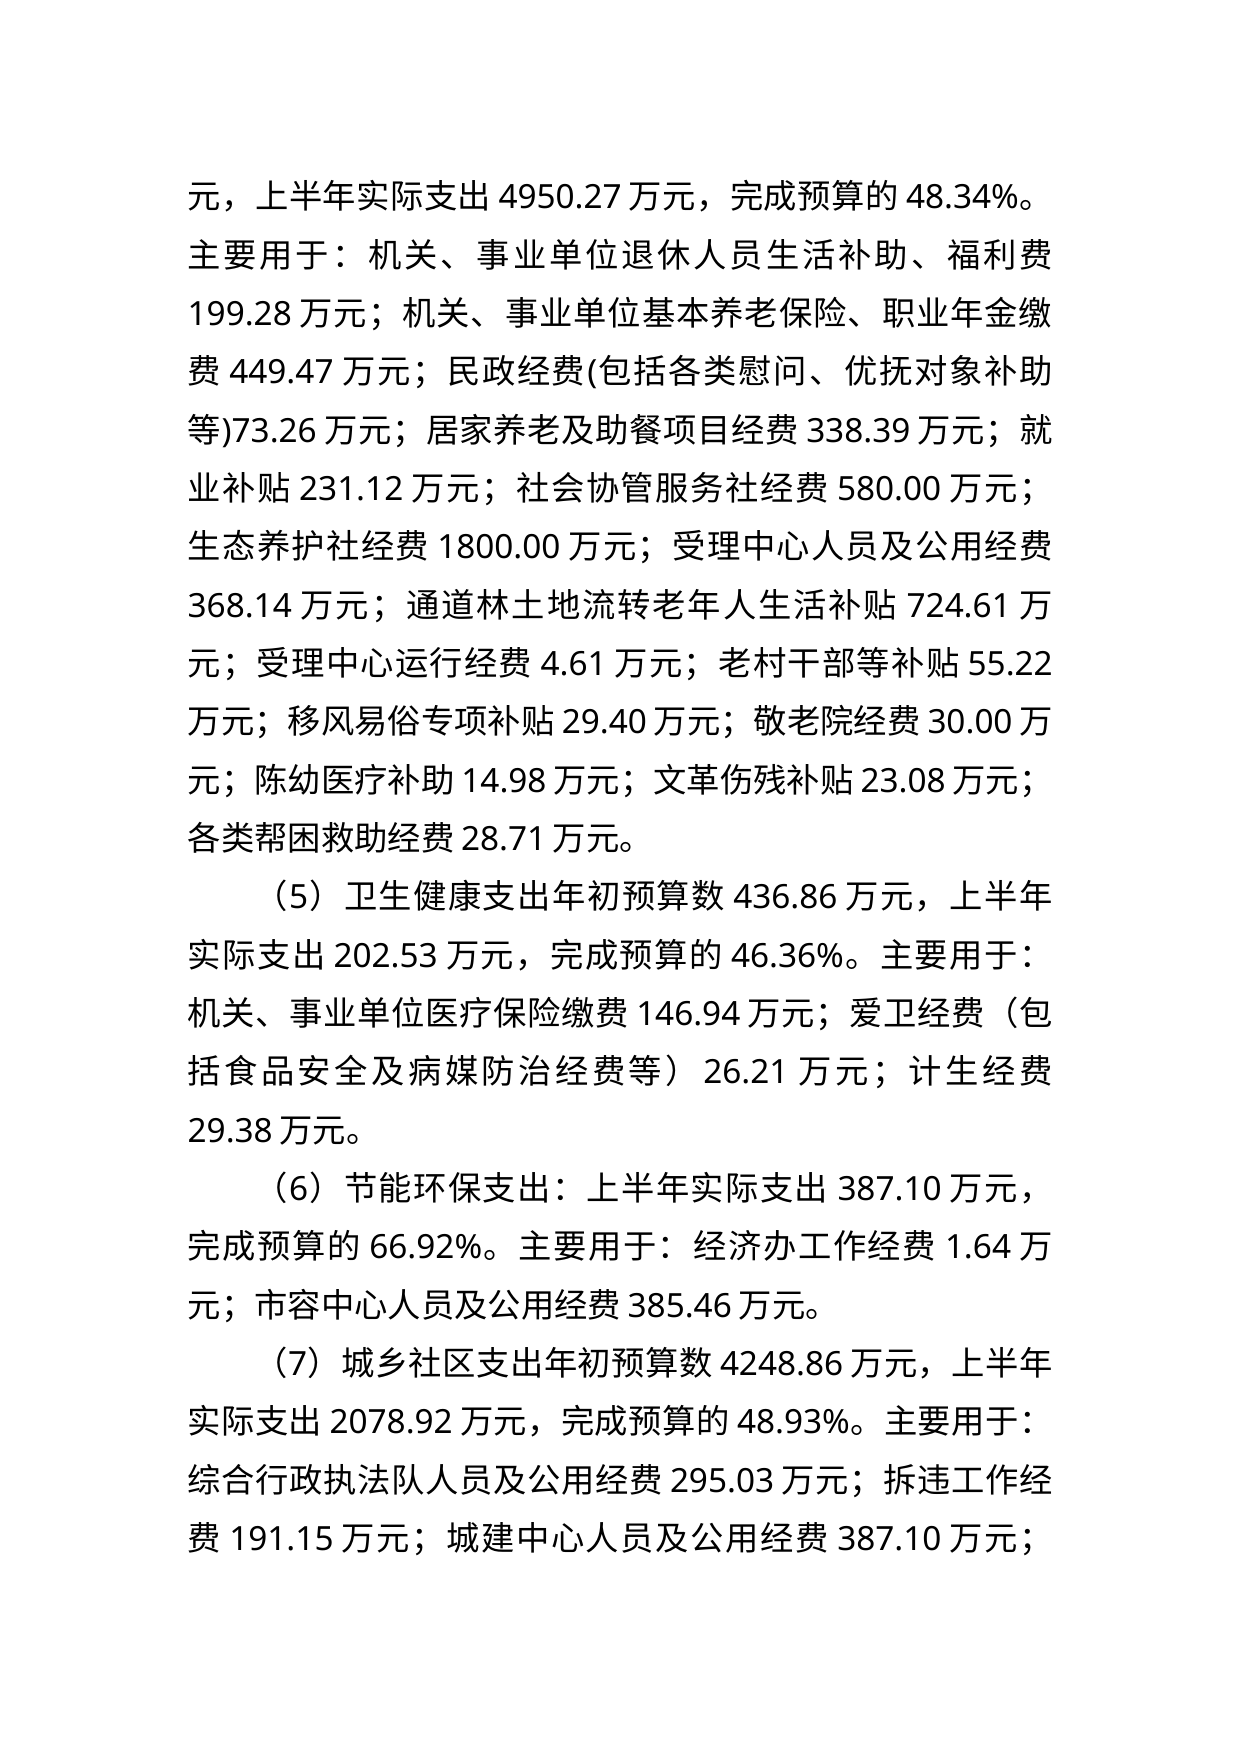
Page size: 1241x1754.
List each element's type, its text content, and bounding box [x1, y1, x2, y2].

text （6）节能环保支出：上半年实际支出387.10万元，完成预算的66.92%。主要用于：经济办工作经费1.64万元；市容中心人员及公用经费385.46万元。 [187, 1154, 1053, 1329]
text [187, 162, 1053, 862]
text （5）卫生健康支出年初预算数436.86万元，上半年实际支出202.53万元，完成预算的46.36%。主要用于：机关、事业单位医疗保险缴费146.94万元；爱卫经费（包括食品安全及病媒防治经费等）26.21万元；计生经费29.38万元。 [187, 862, 1053, 1154]
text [187, 1329, 1053, 1562]
